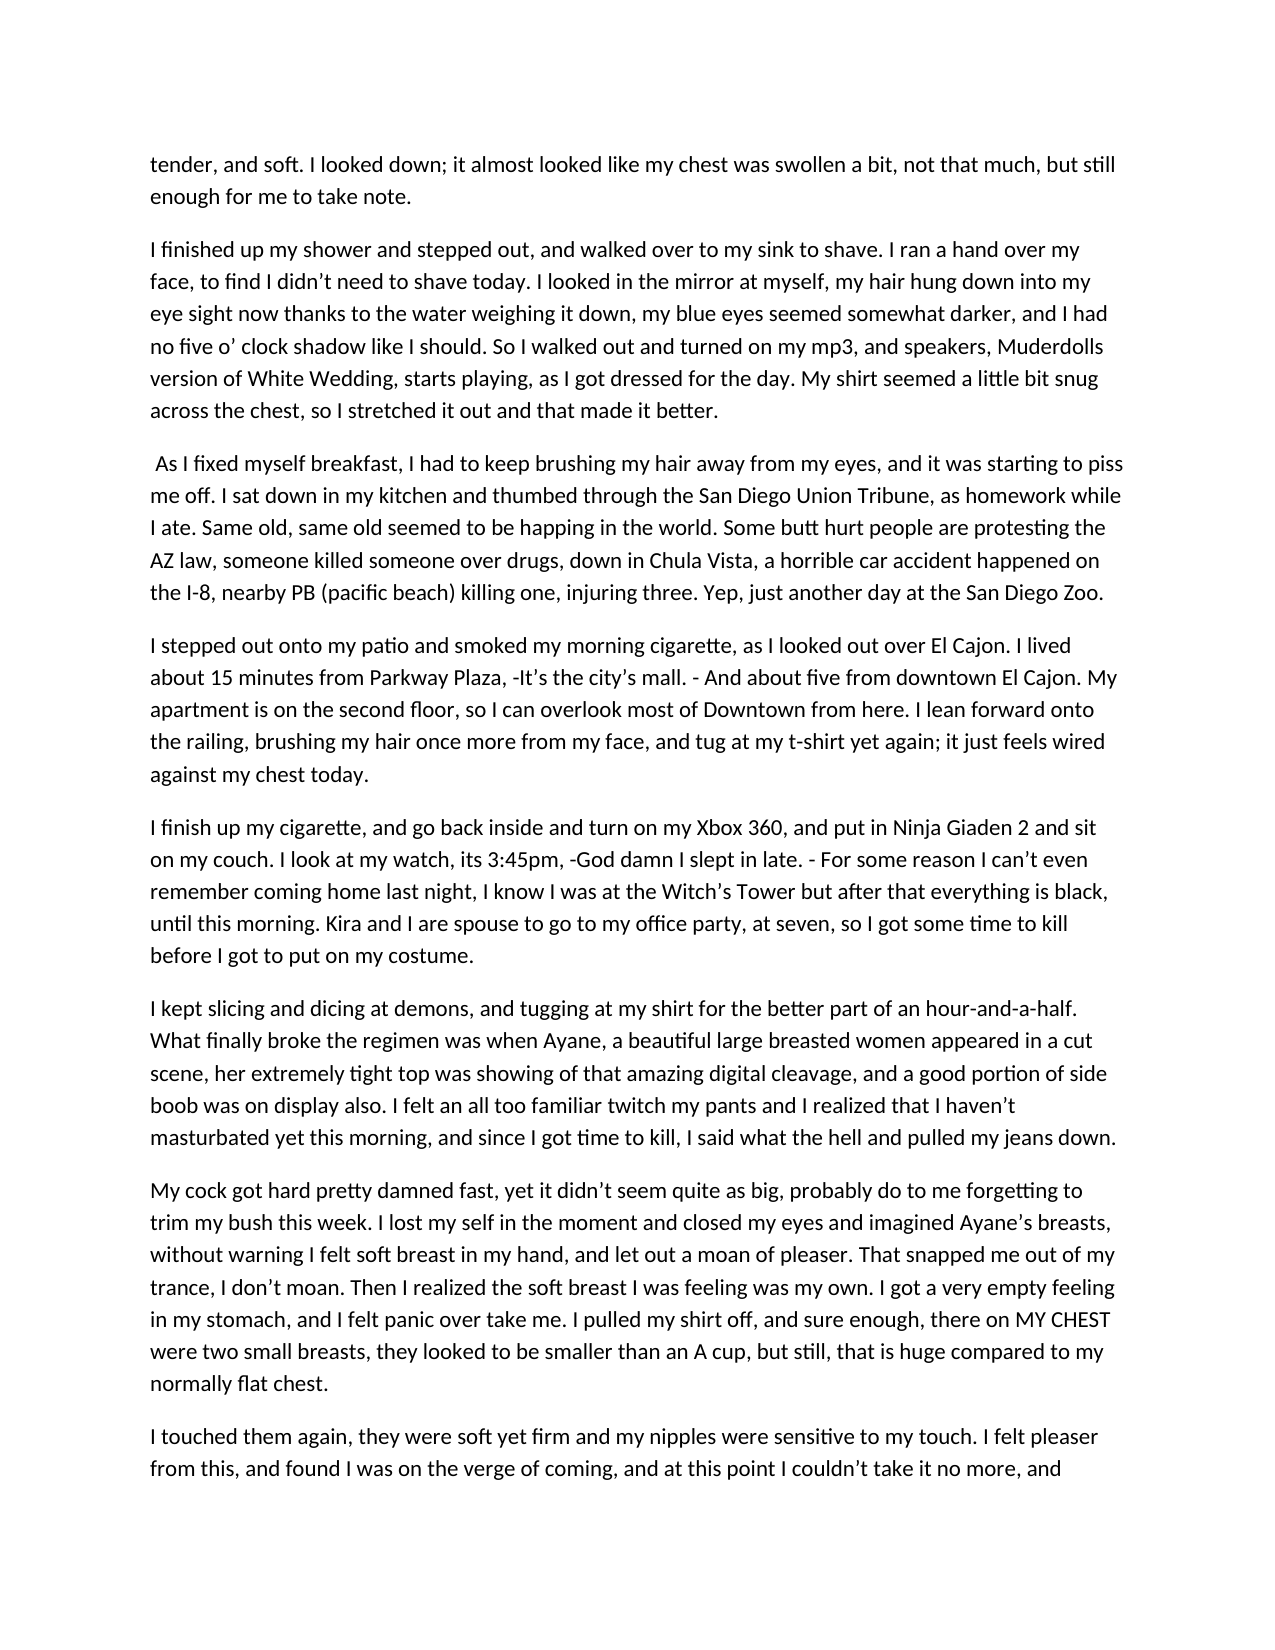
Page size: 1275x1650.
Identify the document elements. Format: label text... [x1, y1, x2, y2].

text As I fixed myself breakfast, I had to keep brushing my hair away from my eyes, and it was starting to piss me off. I sat down in my kitchen and thumbed through the San Diego Union Tribune, as homework while I ate. Same old, same old seemed to be happing in the world. Some butt hurt people are protesting the AZ law, someone killed someone over drugs, down in Chula Vista, a horrible car accident happened on the I-8, nearby PB (pacific beach) killing one, injuring three. Yep, just another day at the San Diego Zoo. [150, 449, 1125, 606]
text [150, 150, 1125, 210]
text My cock got hard pretty damned fast, yet it didn’t seem quite as big, probably do to me forgetting to trim my bush this week. I lost my self in the moment and closed my eyes and imagined Ayane’s breasts, without warning I felt soft breast in my hand, and let out a moan of pleaser. That snapped me out of my trance, I don’t moan. Then I realized the soft breast I was feeling was my own. I got a very empty feeling in my stomach, and I felt panic over take me. I pulled my shirt off, and sure enough, there on MY CHEST were two small breasts, they looked to be smaller than an A cup, but still, that is huge compared to my normally flat chest. [150, 1176, 1125, 1397]
text I finished up my shower and stepped out, and walked over to my sink to shave. I ran a hand over my face, to find I didn’t need to shave today. I looked in the mirror at myself, my hair hung down into my eye sight now thanks to the water weighing it down, my blue eyes seemed somewhat darker, and I had no five o’ clock shadow like I should. So I walked out and turned on my mp3, and speakers, Muderdolls version of White Wedding, starts playing, as I got dressed for the day. My shirt seemed a little bit snug across the chest, so I stretched it out and that made it better. [150, 235, 1125, 424]
text I kept slicing and dicing at demons, and tugging at my shirt for the better part of an hour-and-a-half. What finally broke the regimen was when Ayane, a beautiful large breasted women appeared in a cut scene, her extremely tight top was showing of that amazing digital cleavage, and a good portion of side boob was on display also. I felt an all too familiar twitch my pants and I realized that I haven’t masturbated yet this morning, and since I got time to kill, I said what the hell and pulled my jeans down. [150, 994, 1125, 1151]
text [150, 1422, 1125, 1483]
text I stepped out onto my patio and smoked my morning cigarette, as I looked out over El Cajon. I lived about 15 minutes from Parkway Plaza, -It’s the city’s mall. - And about five from downtown El Cajon. My apartment is on the second floor, so I can overlook most of Downtown from here. I lean forward onto the railing, brushing my hair once more from my face, and tug at my t-shirt yet again; it just feels wired against my chest today. [150, 631, 1125, 788]
text I finish up my cigarette, and go back inside and turn on my Xbox 360, and put in Ninja Giaden 2 and sit on my couch. I look at my watch, its 3:45pm, -God damn I slept in late. - For some reason I can’t even remember coming home last night, I know I was at the Witch’s Tower but after that everything is black, until this morning. Kira and I are spouse to go to my office party, at seven, so I got some time to kill before I got to put on my costume. [150, 813, 1125, 969]
